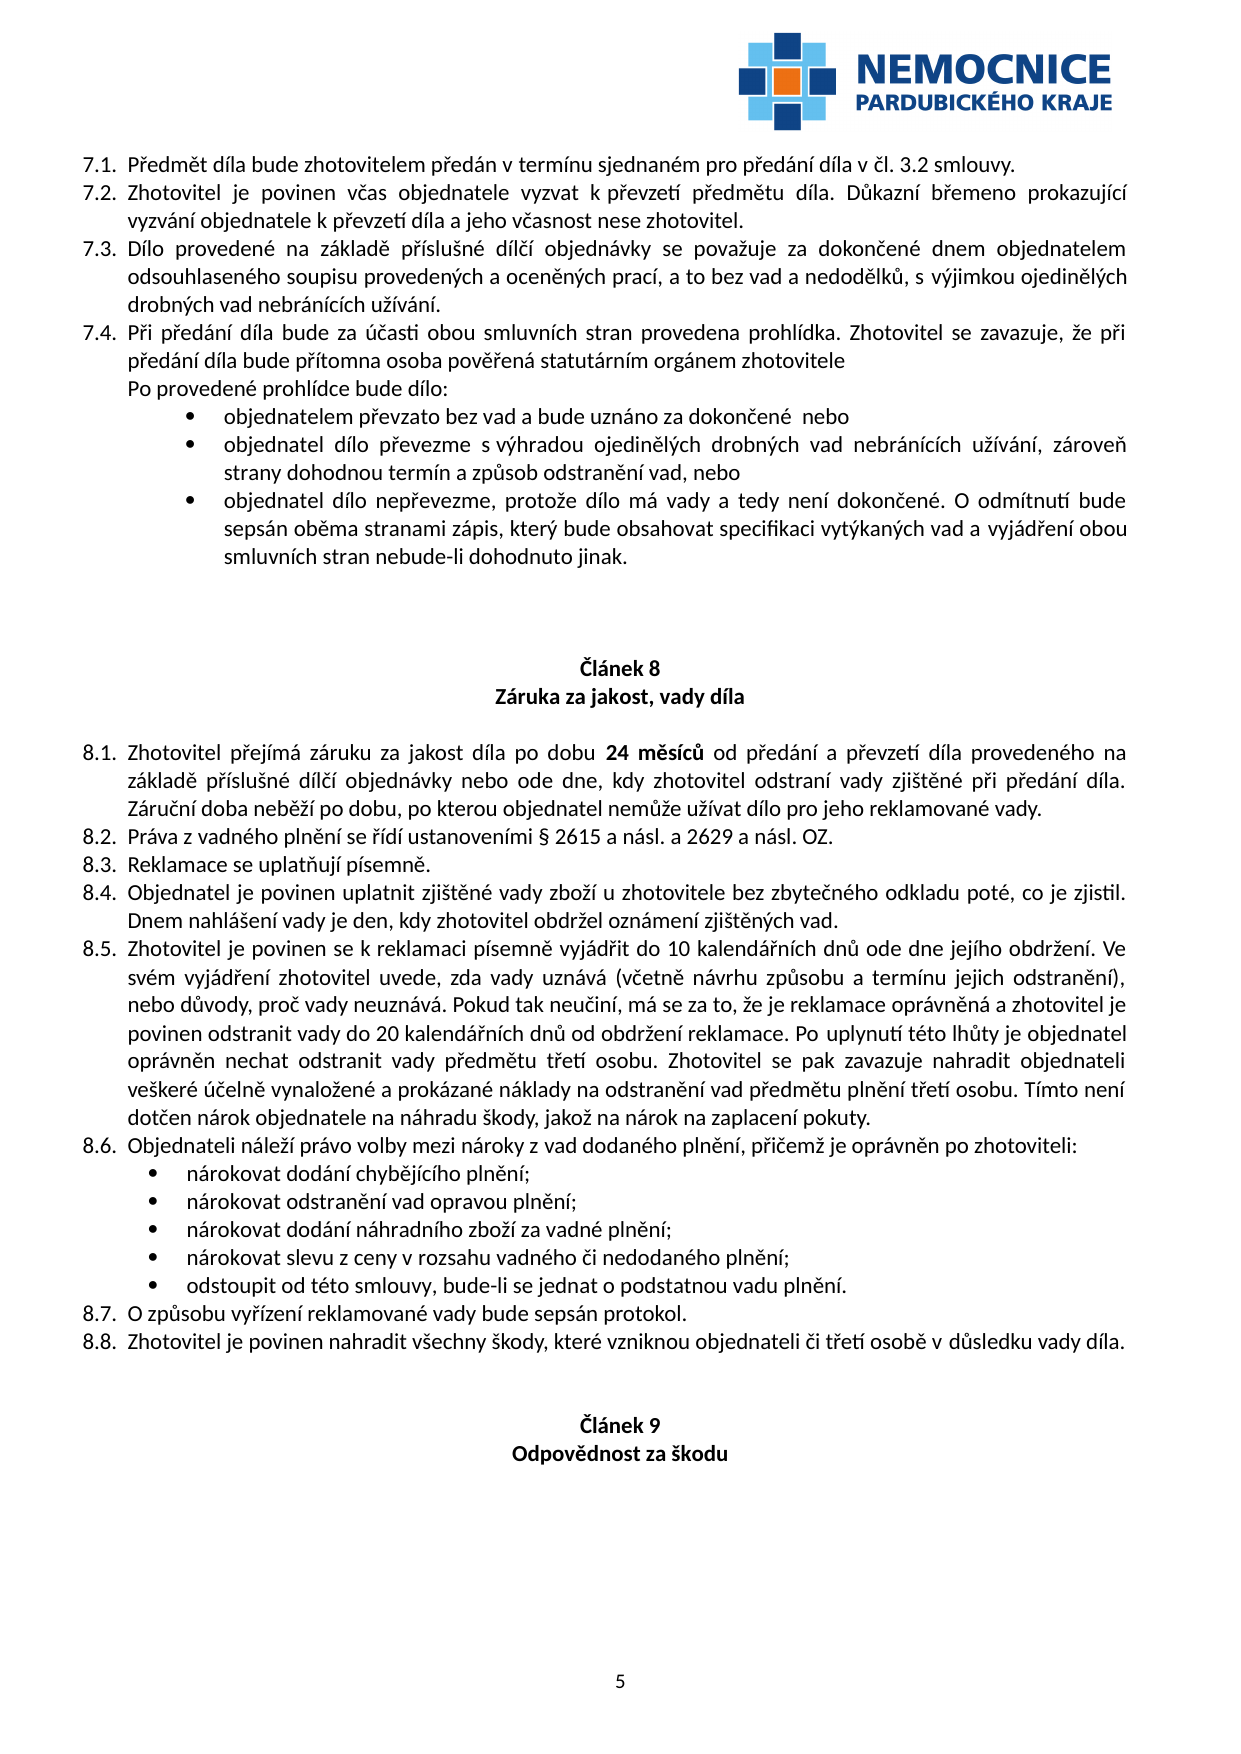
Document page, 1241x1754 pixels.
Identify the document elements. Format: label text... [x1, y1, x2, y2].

subtitle Zhotovitel je povinen nahradit všechny škody, které vzniknou objednateli či třetí osobě v důsledku vady díla. [82, 1327, 1128, 1355]
subtitle Při předání díla bude za účasti obou smluvních stran provedena prohlídka. Zhotovitel se zavazuje, že při předání díla bude přítomna osoba pověřená statutárním orgánem zhotovitele [82, 318, 1128, 374]
picture [737, 31, 1112, 132]
list objednatel dílo nepřevezme, protože dílo má vady a tedy není dokončené. O odmítnutí bude sepsán oběma stranami zápis, který bude obsahovat specifikaci vytýkaných vad a vyjádření obou smluvních stran nebude-li dohodnuto jinak. [186, 486, 1128, 570]
list nárokovat dodání chybějícího plnění; [149, 1159, 1128, 1187]
list odstoupit od této smlouvy, bude-li se jednat o podstatnou vadu plnění. [149, 1271, 1128, 1299]
text Článek 9 [112, 1411, 1128, 1439]
subtitle Reklamace se uplatňují písemně. [82, 851, 1128, 878]
subtitle Předmět díla bude zhotovitelem předán v termínu sjednaném pro předání díla v čl. 3.2 smlouvy. [82, 150, 1128, 178]
subtitle Objednateli náleží právo volby mezi nároky z vad dodaného plnění, přičemž je oprávněn po zhotoviteli: [82, 1131, 1128, 1159]
subtitle Zhotovitel přejímá záruku za jakost díla po dobu 24 měsíců od předání a převzetí díla provedeného na základě příslušné dílčí objednávky nebo ode dne, kdy zhotovitel odstraní vady zjištěné při předání díla. Záruční doba neběží po dobu, po kterou objednatel nemůže užívat dílo pro jeho reklamované vady. [82, 738, 1128, 822]
text Odpovědnost za škodu [112, 1439, 1128, 1467]
subtitle Práva z vadného plnění se řídí ustanoveními § 2615 a násl. a 2629 a násl. OZ. [82, 822, 1128, 851]
subtitle Dílo provedené na základě příslušné dílčí objednávky se považuje za dokončené dnem objednatelem odsouhlaseného soupisu provedených a oceněných prací, a to bez vad a nedodělků, s výjimkou ojedinělých drobných vad nebránících užívání. [82, 234, 1128, 318]
text Záruka za jakost, vady díla [112, 682, 1128, 710]
text Článek 8 [112, 654, 1128, 682]
text Po provedené prohlídce bude dílo: [112, 374, 1128, 402]
list nárokovat odstranění vad opravou plnění; [149, 1187, 1128, 1215]
subtitle Objednatel je povinen uplatnit zjištěné vady zboží u zhotovitele bez zbytečného odkladu poté, co je zjistil. Dnem nahlášení vady je den, kdy zhotovitel obdržel oznámení zjištěných vad. [82, 878, 1128, 934]
list nárokovat dodání náhradního zboží za vadné plnění; [149, 1215, 1128, 1243]
list objednatel dílo převezme s výhradou ojedinělých drobných vad nebránících užívání, zároveň strany dohodnou termín a způsob odstranění vad, nebo [186, 430, 1128, 486]
list nárokovat slevu z ceny v rozsahu vadného či nedodaného plnění; [149, 1243, 1128, 1271]
subtitle Zhotovitel je povinen včas objednatele vyzvat k převzetí předmětu díla. Důkazní břemeno prokazující vyzvání objednatele k převzetí díla a jeho včasnost nese zhotovitel. [82, 178, 1128, 234]
subtitle O způsobu vyřízení reklamované vady bude sepsán protokol. [82, 1299, 1128, 1327]
list objednatelem převzato bez vad a bude uznáno za dokončené nebo [186, 402, 1128, 430]
subtitle Zhotovitel je povinen se k reklamaci písemně vyjádřit do 10 kalendářních dnů ode dne jejího obdržení. Ve svém vyjádření zhotovitel uvede, zda vady uznává (včetně návrhu způsobu a termínu jejich odstranění), nebo důvody, proč vady neuznává. Pokud tak neučiní, má se za to, že je reklamace oprávněná a zhotovitel je povinen odstranit vady do 20 kalendářních dnů od obdržení reklamace. Po uplynutí této lhůty je objednatel oprávněn nechat odstranit vady předmětu třetí osobu. Zhotovitel se pak zavazuje nahradit objednateli veškeré účelně vynaložené a prokázané náklady na odstranění vad předmětu plnění třetí osobu. Tímto není dotčen nárok objednatele na náhradu škody, jakož na nárok na zaplacení pokuty. [82, 934, 1128, 1131]
